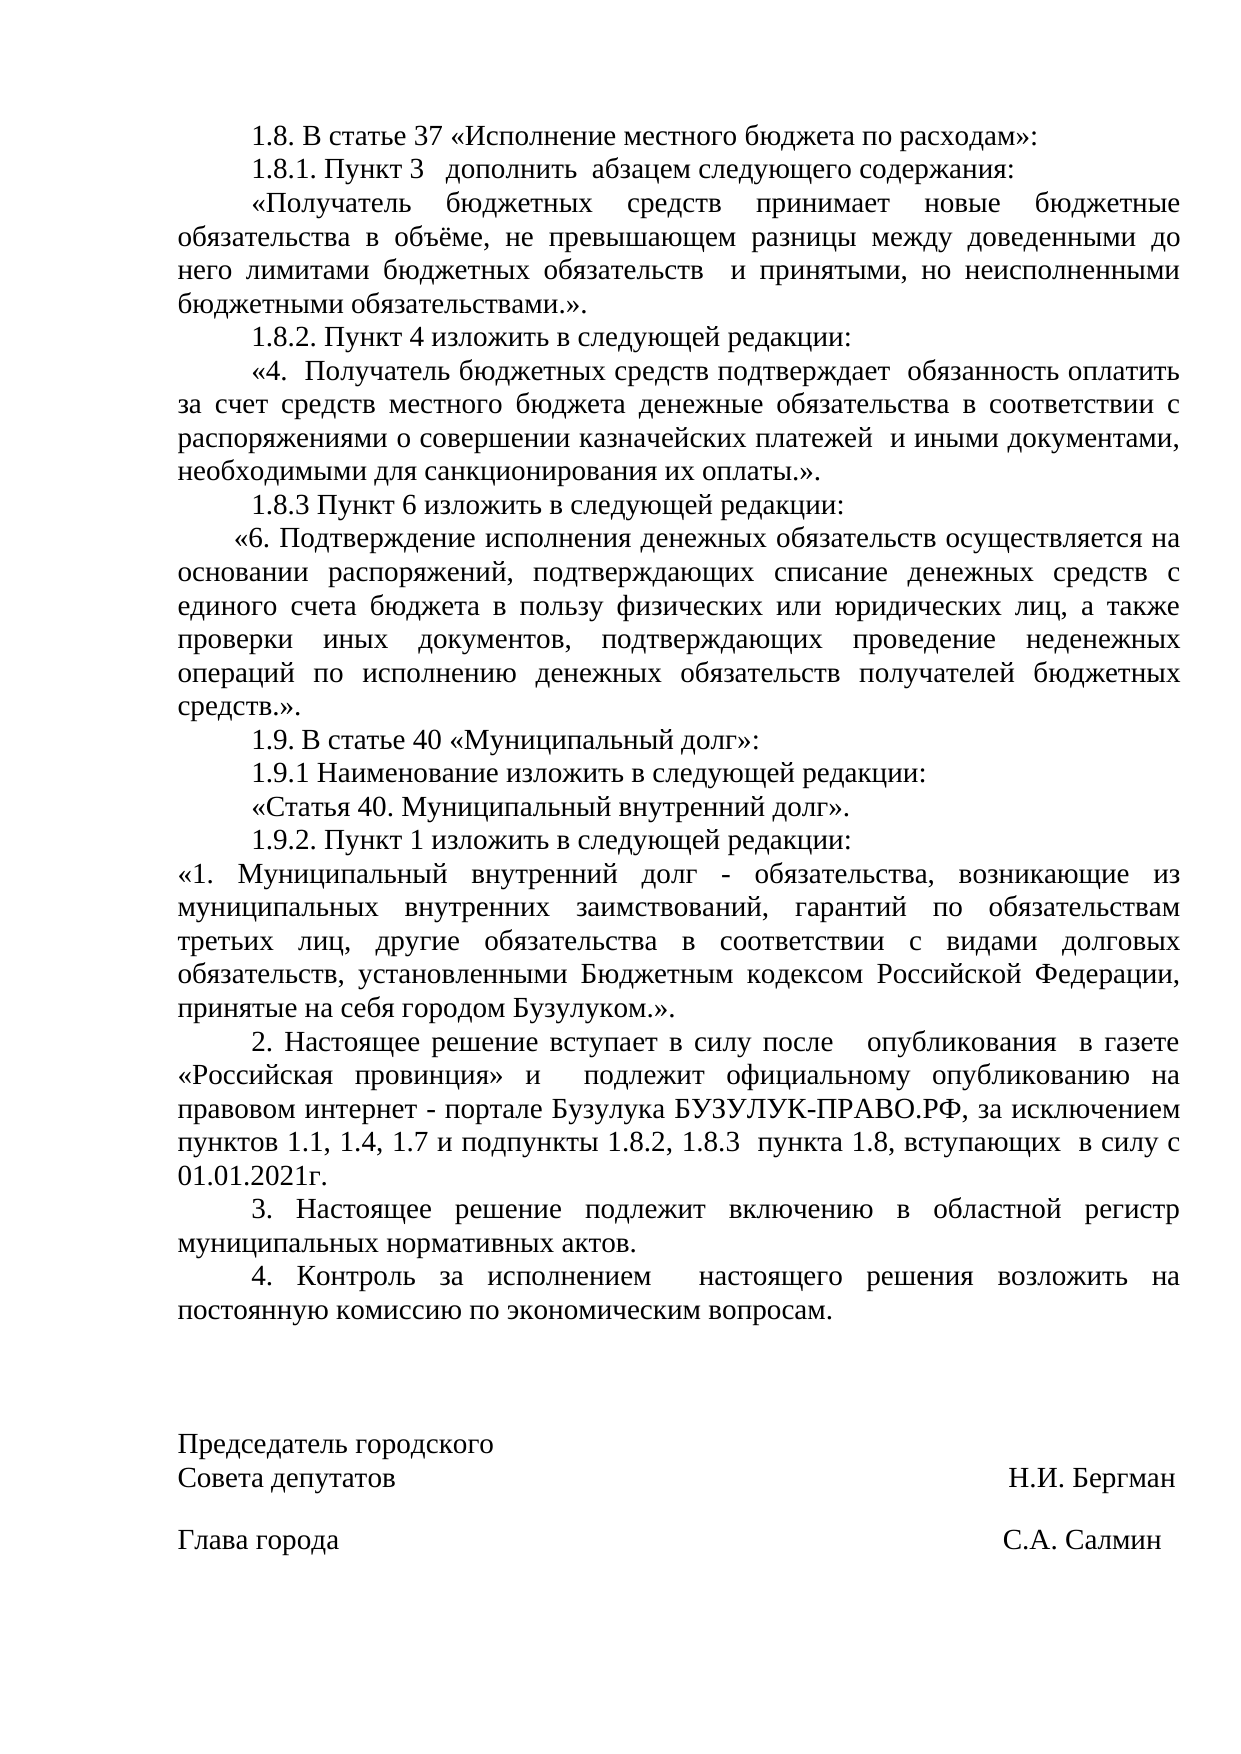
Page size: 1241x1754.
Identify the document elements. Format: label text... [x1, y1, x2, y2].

text 2. Настоящее решение вступает в силу после опубликования в газете «Российская провинция» и подлежит официальному опубликованию на правовом интернет - портале Бузулука БУЗУЛУК-ПРАВО.РФ, за исключением пунктов 1.1, 1.4, 1.7 и подпункты 1.8.2, 1.8.3 пункта 1.8, вступающих в силу с 01.01.2021г. [177, 1024, 1181, 1191]
text 1.8.1. Пункт 3 дополнить абзацем следующего содержания: [177, 152, 1181, 185]
text 4. Контроль за исполнением настоящего решения возложить на постоянную комиссию по экономическим вопросам. [177, 1258, 1181, 1326]
text 1.8.2. Пункт 4 изложить в следующей редакции: [177, 319, 1181, 353]
text «6. Подтверждение исполнения денежных обязательств осуществляется на основании распоряжений, подтверждающих списание денежных средств с единого счета бюджета в пользу физических или юридических лиц, а также проверки иных документов, подтверждающих проведение неденежных операций по исполнению денежных обязательств получателей бюджетных средств.». [177, 521, 1181, 722]
text «4. Получатель бюджетных средств подтверждает обязанность оплатить за счет средств местного бюджета денежные обязательства в соответствии с распоряжениями о совершении казначейских платежей и иными документами, необходимыми для санкционирования их оплаты.». [177, 353, 1181, 487]
text 1.9. В статье 40 «Муниципальный долг»: [177, 722, 1181, 755]
text «1. Муниципальный внутренний долг - обязательства, возникающие из муниципальных внутренних заимствований, гарантий по обязательствам третьих лиц, другие обязательства в соответствии с видами долговых обязательств, установленными Бюджетным кодексом Российской Федерации, принятые на себя городом Бузулуком.». [177, 856, 1181, 1024]
text Председатель городского [177, 1426, 1181, 1460]
text «Статья 40. Муниципальный внутренний долг». [177, 789, 1181, 822]
text «Получатель бюджетных средств принимает новые бюджетные обязательства в объёме, не превышающем разницы между доведенными до него лимитами бюджетных обязательств и принятыми, но неисполненными бюджетными обязательствами.». [177, 185, 1181, 319]
text Совета депутатов Н.И. Бергман [177, 1460, 1181, 1493]
text 3. Настоящее решение подлежит включению в областной регистр муниципальных нормативных актов. [177, 1191, 1181, 1258]
text 1.8. В статье 37 «Исполнение местного бюджета по расходам»: [177, 118, 1181, 152]
text 1.9.1 Наименование изложить в следующей редакции: [177, 755, 1181, 789]
text Глава города С.А. Салмин [177, 1522, 1181, 1556]
text 1.8.3 Пункт 6 изложить в следующей редакции: [177, 487, 1181, 521]
text 1.9.2. Пункт 1 изложить в следующей редакции: [177, 822, 1181, 856]
